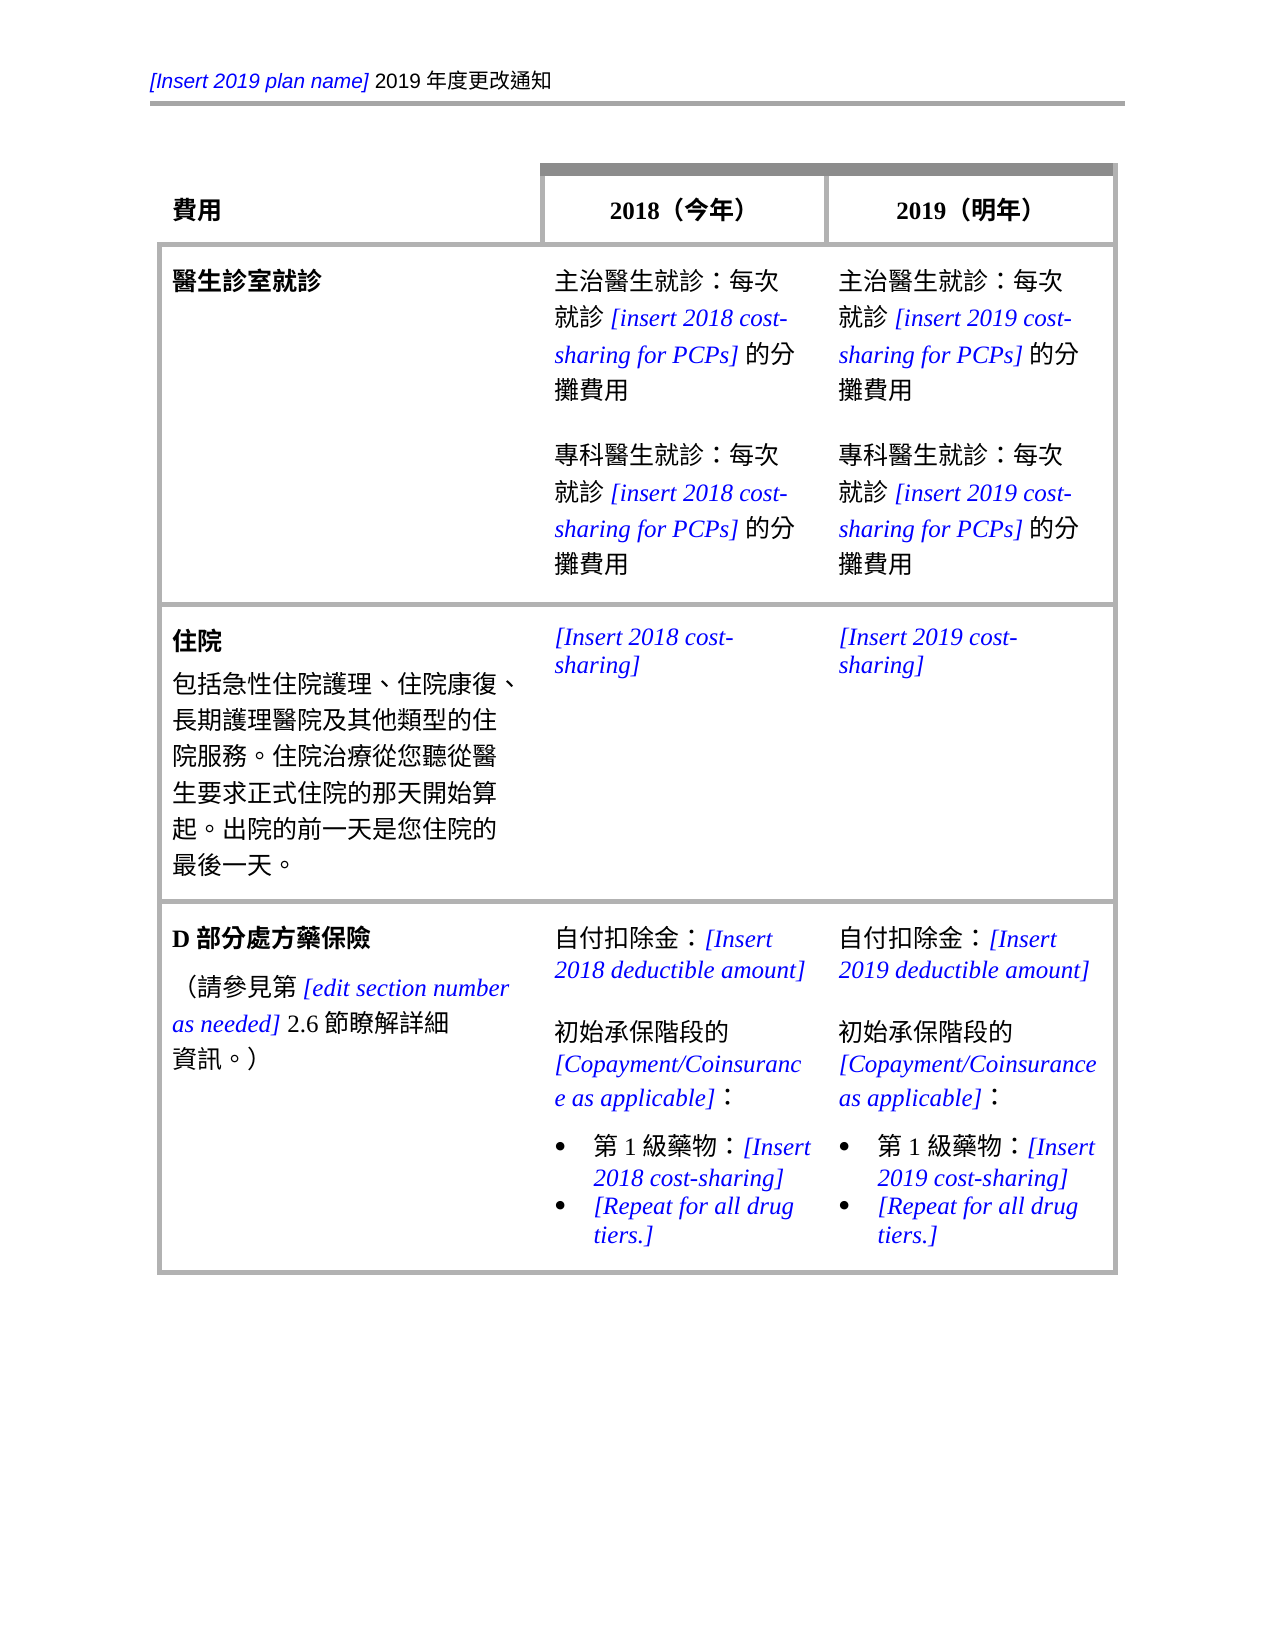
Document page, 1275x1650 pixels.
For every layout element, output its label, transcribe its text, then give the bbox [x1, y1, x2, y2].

table_header 2019（明年） [829, 176, 1113, 242]
table_cell 醫生診室就診 [162, 247, 542, 602]
table_cell 自付扣除金：[Insert 2018 deductible amount] 初始承保階段的 [Copayment/Coinsurance as applicable]： 第 1 級藥物：[Insert 2018 cost-sharing] [Repeat for all drug tiers.] [543, 904, 827, 1270]
table_cell 自付扣除金：[Insert 2019 deductible amount] 初始承保階段的 [Copayment/Coinsurance as applicable]： 第 1 級藥物：[Insert 2019 cost-sharing] [Repeat for all drug tiers.] [827, 904, 1113, 1270]
table_cell 主治醫生就診：每次 就診 [insert 2019 cost-sharing for PCPs] 的分攤費用 專科醫生就診：每次 就診 [insert 2019 cost-sharing for PCPs] 的分攤費用 [827, 247, 1113, 602]
table_header 費用 [160, 163, 540, 242]
table_cell D 部分處方藥保險 （請參見第 [edit section number as needed] 2.6 節瞭解詳細 資訊。） [162, 904, 542, 1270]
table_header 2018（今年） [545, 176, 824, 242]
table_cell 主治醫生就診：每次 就診 [insert 2018 cost-sharing for PCPs] 的分攤費用 專科醫生就診：每次 就診 [insert 2018 cost-sharing for PCPs] 的分攤費用 [543, 247, 827, 602]
table_cell 住院 包括急性住院護理、住院康復、長期護理醫院及其他類型的住 院服務。住院治療從您聽從醫 生要求正式住院的那天開始算起。出院的前一天是您住院的 最後一天。 [162, 607, 542, 899]
table_cell [Insert 2019 cost-sharing] [827, 607, 1113, 899]
table_cell [Insert 2018 cost-sharing] [543, 607, 827, 899]
